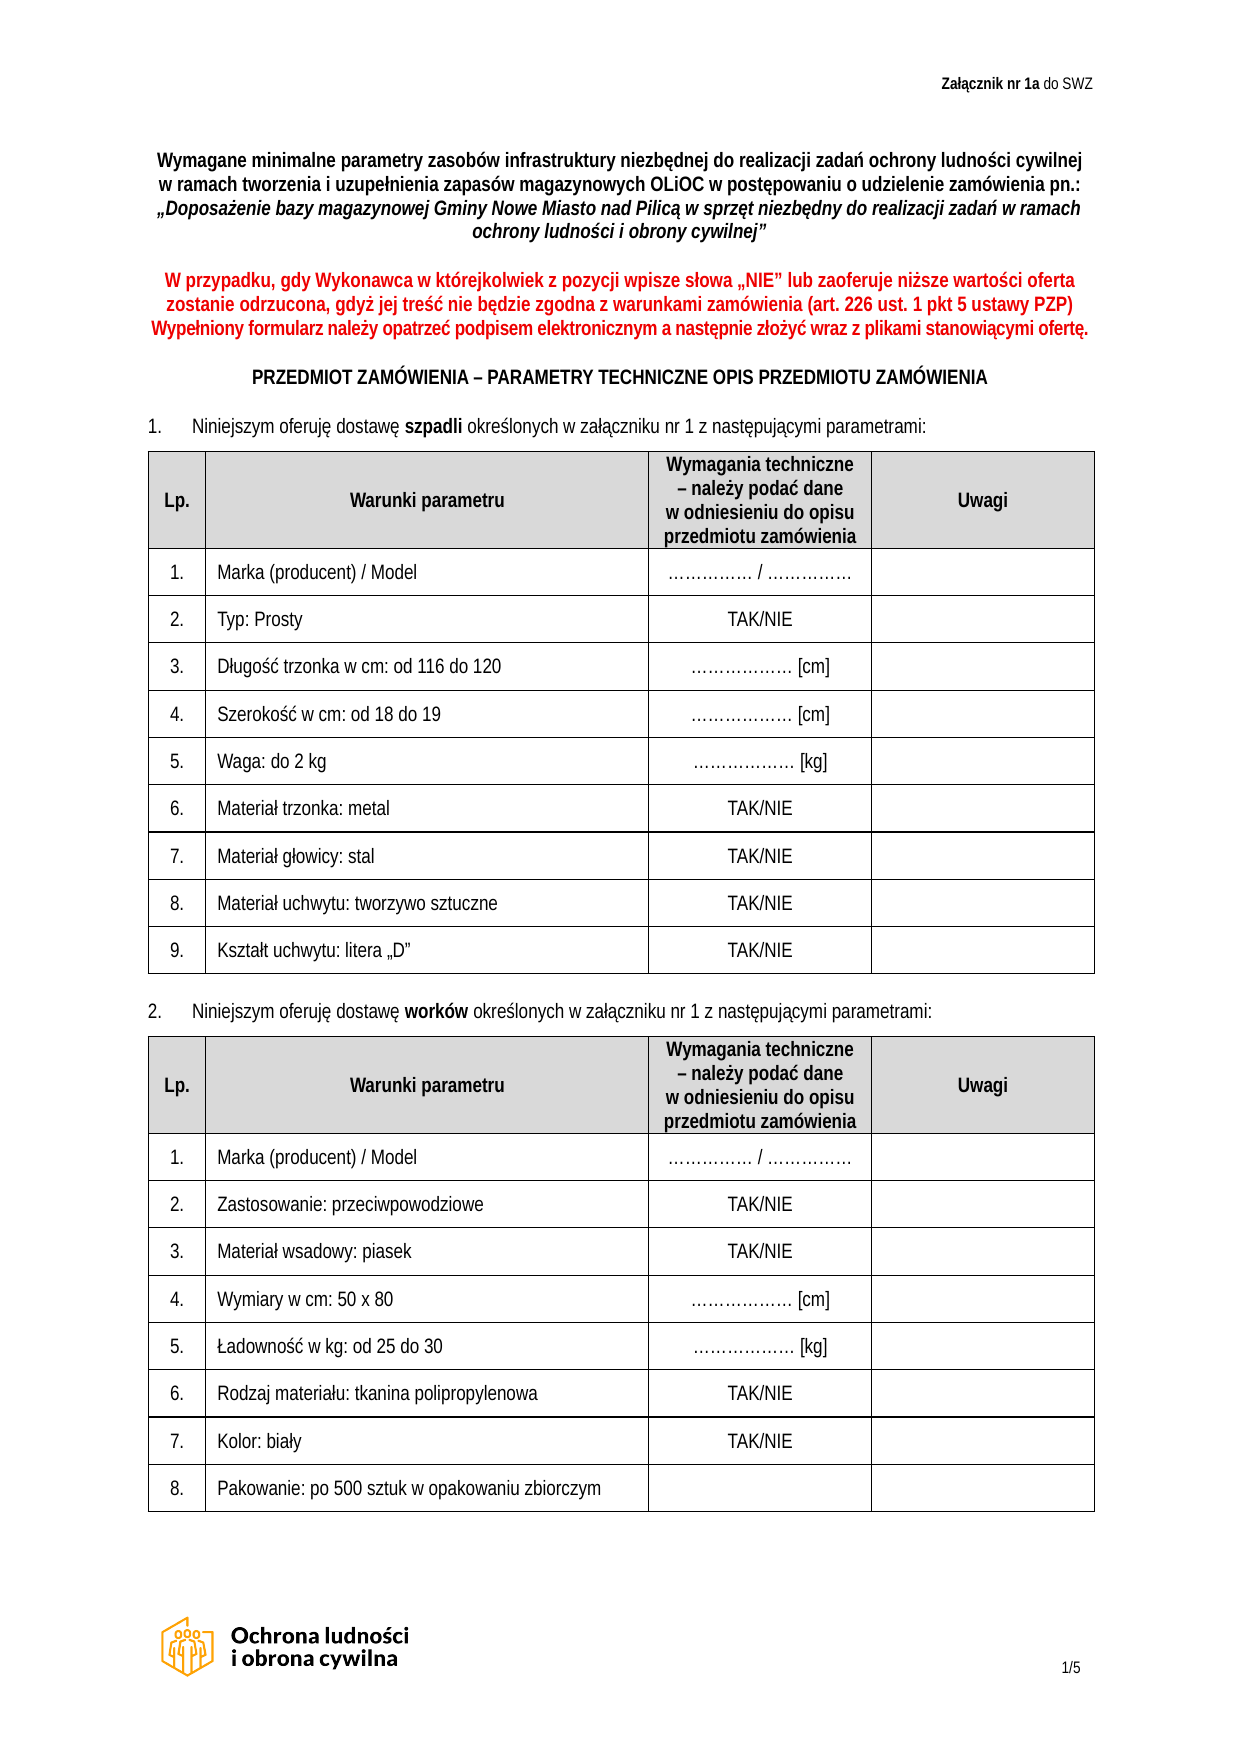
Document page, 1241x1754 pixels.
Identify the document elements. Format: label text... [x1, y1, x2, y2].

table_cell [872, 643, 1094, 689]
table_cell TAK/NIE [649, 927, 871, 973]
table_cell 5. [149, 738, 205, 784]
text Wymagane minimalne parametry zasobów infrastruktury niezbędnej do realizacji zadań ochrony ludności cywilnej w ramach tworzenia i uzupełnienia zapasów magazynowych OLiOC w postępowaniu o udzielenie zamówienia pn.: „Doposażenie bazy magazynowej Gminy Nowe Miasto nad Pilicą w sprzęt niezbędny do realizacji zadań w ramach ochrony ludności i obrony cywilnej” [148, 148, 1093, 243]
table_cell 6. [149, 785, 205, 831]
table_cell …………… / …………… [649, 549, 871, 595]
table_cell Długość trzonka w cm: od 116 do 120 [206, 643, 648, 689]
table_cell [872, 596, 1094, 642]
table_cell [872, 1323, 1094, 1369]
table_header Warunki parametru [206, 1037, 648, 1133]
table_cell [872, 1418, 1094, 1464]
table_cell [872, 1370, 1094, 1416]
table_cell TAK/NIE [649, 1418, 871, 1464]
table_cell 8. [149, 880, 205, 926]
table_cell Waga: do 2 kg [206, 738, 648, 784]
table_header Warunki parametru [206, 452, 648, 548]
table_header Wymagania techniczne – należy podać dane w odniesieniu do opisu przedmiotu zamówienia [649, 1037, 871, 1133]
table_cell Materiał uchwytu: tworzywo sztuczne [206, 880, 648, 926]
table_cell Kolor: biały [206, 1418, 648, 1464]
table_cell ……………… [cm] [649, 643, 871, 689]
table_cell [872, 833, 1094, 879]
table_cell Zastosowanie: przeciwpowodziowe [206, 1181, 648, 1227]
table_cell [872, 1465, 1094, 1511]
table_cell [872, 691, 1094, 737]
table_cell Materiał trzonka: metal [206, 785, 648, 831]
table_header Uwagi [872, 452, 1094, 548]
table_cell 6. [149, 1370, 205, 1416]
table_cell TAK/NIE [649, 1370, 871, 1416]
list Niniejszym oferuję dostawę szpadli określonych w załączniku nr 1 z następującymi parametrami: [148, 414, 1093, 438]
table_cell [872, 880, 1094, 926]
table_cell 8. [149, 1465, 205, 1511]
table_cell 9. [149, 927, 205, 973]
table_cell TAK/NIE [649, 1181, 871, 1227]
table_cell [649, 1465, 871, 1511]
table_cell Marka (producent) / Model [206, 549, 648, 595]
text W przypadku, gdy Wykonawca w którejkolwiek z pozycji wpisze słowa „NIE” lub zaoferuje niższe wartości oferta zostanie odrzucona, gdyż jej treść nie będzie zgodna z warunkami zamówienia (art. 226 ust. 1 pkt 5 ustawy PZP) [148, 268, 1093, 316]
table_cell [872, 1181, 1094, 1227]
picture [158, 1615, 410, 1678]
table_cell Typ: Prosty [206, 596, 648, 642]
table_cell 3. [149, 643, 205, 689]
table_cell 3. [149, 1228, 205, 1274]
table_cell TAK/NIE [649, 880, 871, 926]
text Wypełniony formularz należy opatrzeć podpisem elektronicznym a następnie złożyć wraz z plikami stanowiącymi ofertę. [148, 316, 1093, 340]
table_header Wymagania techniczne – należy podać dane w odniesieniu do opisu przedmiotu zamówienia [649, 452, 871, 548]
table_cell Rodzaj materiału: tkanina polipropylenowa [206, 1370, 648, 1416]
table_header Uwagi [872, 1037, 1094, 1133]
table_cell 4. [149, 691, 205, 737]
table_cell Ładowność w kg: od 25 do 30 [206, 1323, 648, 1369]
table_cell TAK/NIE [649, 785, 871, 831]
table_cell [872, 549, 1094, 595]
table_cell 1. [149, 1134, 205, 1180]
table_cell 7. [149, 833, 205, 879]
table_cell ……………… [cm] [649, 691, 871, 737]
table_cell [872, 1276, 1094, 1322]
table_cell Wymiary w cm: 50 x 80 [206, 1276, 648, 1322]
table_cell [872, 738, 1094, 784]
table_cell Materiał wsadowy: piasek [206, 1228, 648, 1274]
table_cell Materiał głowicy: stal [206, 833, 648, 879]
table_cell 7. [149, 1418, 205, 1464]
list Niniejszym oferuję dostawę worków określonych w załączniku nr 1 z następującymi parametrami: [148, 999, 1093, 1023]
text PRZEDMIOT ZAMÓWIENIA – PARAMETRY TECHNICZNE OPIS PRZEDMIOTU ZAMÓWIENIA [148, 365, 1093, 389]
table_cell ……………… [kg] [649, 738, 871, 784]
table_cell Kształt uchwytu: litera „D” [206, 927, 648, 973]
table_cell TAK/NIE [649, 833, 871, 879]
table_header Lp. [149, 1037, 205, 1133]
table_cell Szerokość w cm: od 18 do 19 [206, 691, 648, 737]
table_cell 4. [149, 1276, 205, 1322]
table_cell …………… / …………… [649, 1134, 871, 1180]
table_cell 2. [149, 1181, 205, 1227]
table_cell [872, 1134, 1094, 1180]
table_cell [872, 785, 1094, 831]
table_cell ……………… [kg] [649, 1323, 871, 1369]
table_cell 5. [149, 1323, 205, 1369]
table_cell TAK/NIE [649, 596, 871, 642]
table_cell [872, 1228, 1094, 1274]
table_header Lp. [149, 452, 205, 548]
table_cell 2. [149, 596, 205, 642]
table_cell Marka (producent) / Model [206, 1134, 648, 1180]
table_cell 1. [149, 549, 205, 595]
table_cell TAK/NIE [649, 1228, 871, 1274]
table_cell ……………… [cm] [649, 1276, 871, 1322]
table_cell [872, 927, 1094, 973]
table_cell Pakowanie: po 500 sztuk w opakowaniu zbiorczym [206, 1465, 648, 1511]
